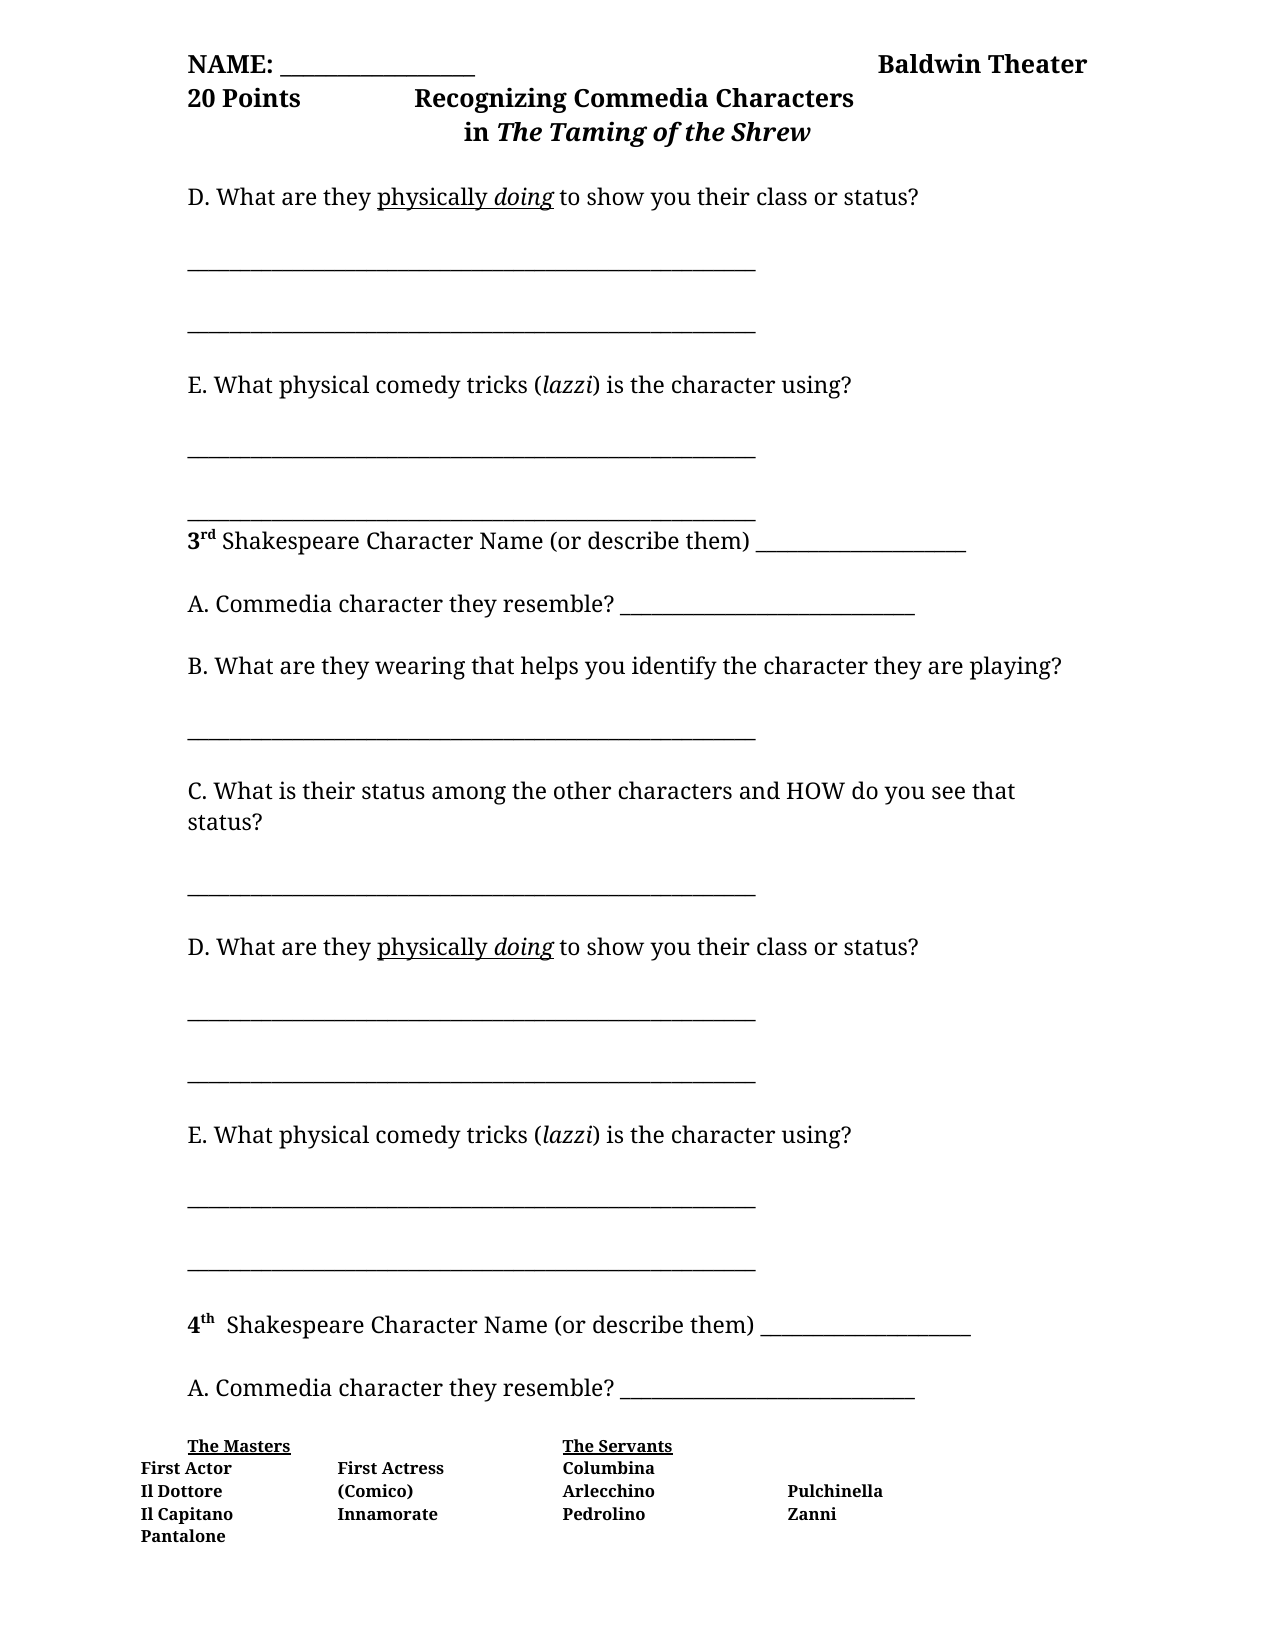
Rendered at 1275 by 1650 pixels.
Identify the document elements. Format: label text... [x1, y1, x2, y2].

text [187, 306, 1087, 337]
text ______________________________________________________ [187, 994, 1087, 1025]
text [187, 1244, 1087, 1275]
text E. What physical comedy tricks (lazzi) is the character using? [187, 1119, 1087, 1150]
text ______________________________________________________ [187, 494, 1087, 525]
text E. What physical comedy tricks (lazzi) is the character using? [187, 369, 1087, 400]
text ______________________________________________________ [187, 431, 1087, 462]
text C. What is their status among the other characters and HOW do you see that status? [187, 775, 1087, 837]
text ______________________________________________________ [187, 869, 1087, 900]
text ______________________________________________________ [187, 712, 1087, 744]
text B. What are they wearing that helps you identify the character they are playing? [187, 650, 1087, 681]
text 3rd Shakespeare Character Name (or describe them) ____________________ [187, 525, 1087, 556]
text D. What are they physically doing to show you their class or status? [187, 931, 1087, 962]
text 4th Shakespeare Character Name (or describe them) ____________________ [187, 1309, 1087, 1340]
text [187, 244, 1087, 275]
text ______________________________________________________ [187, 1056, 1087, 1087]
text A. Commedia character they resemble? ____________________________ [187, 587, 1087, 619]
text ______________________________________________________ [187, 1181, 1087, 1212]
text A. Commedia character they resemble? ____________________________ [187, 1372, 1087, 1403]
text D. What are they physically doing to show you their class or status? [187, 181, 1087, 212]
